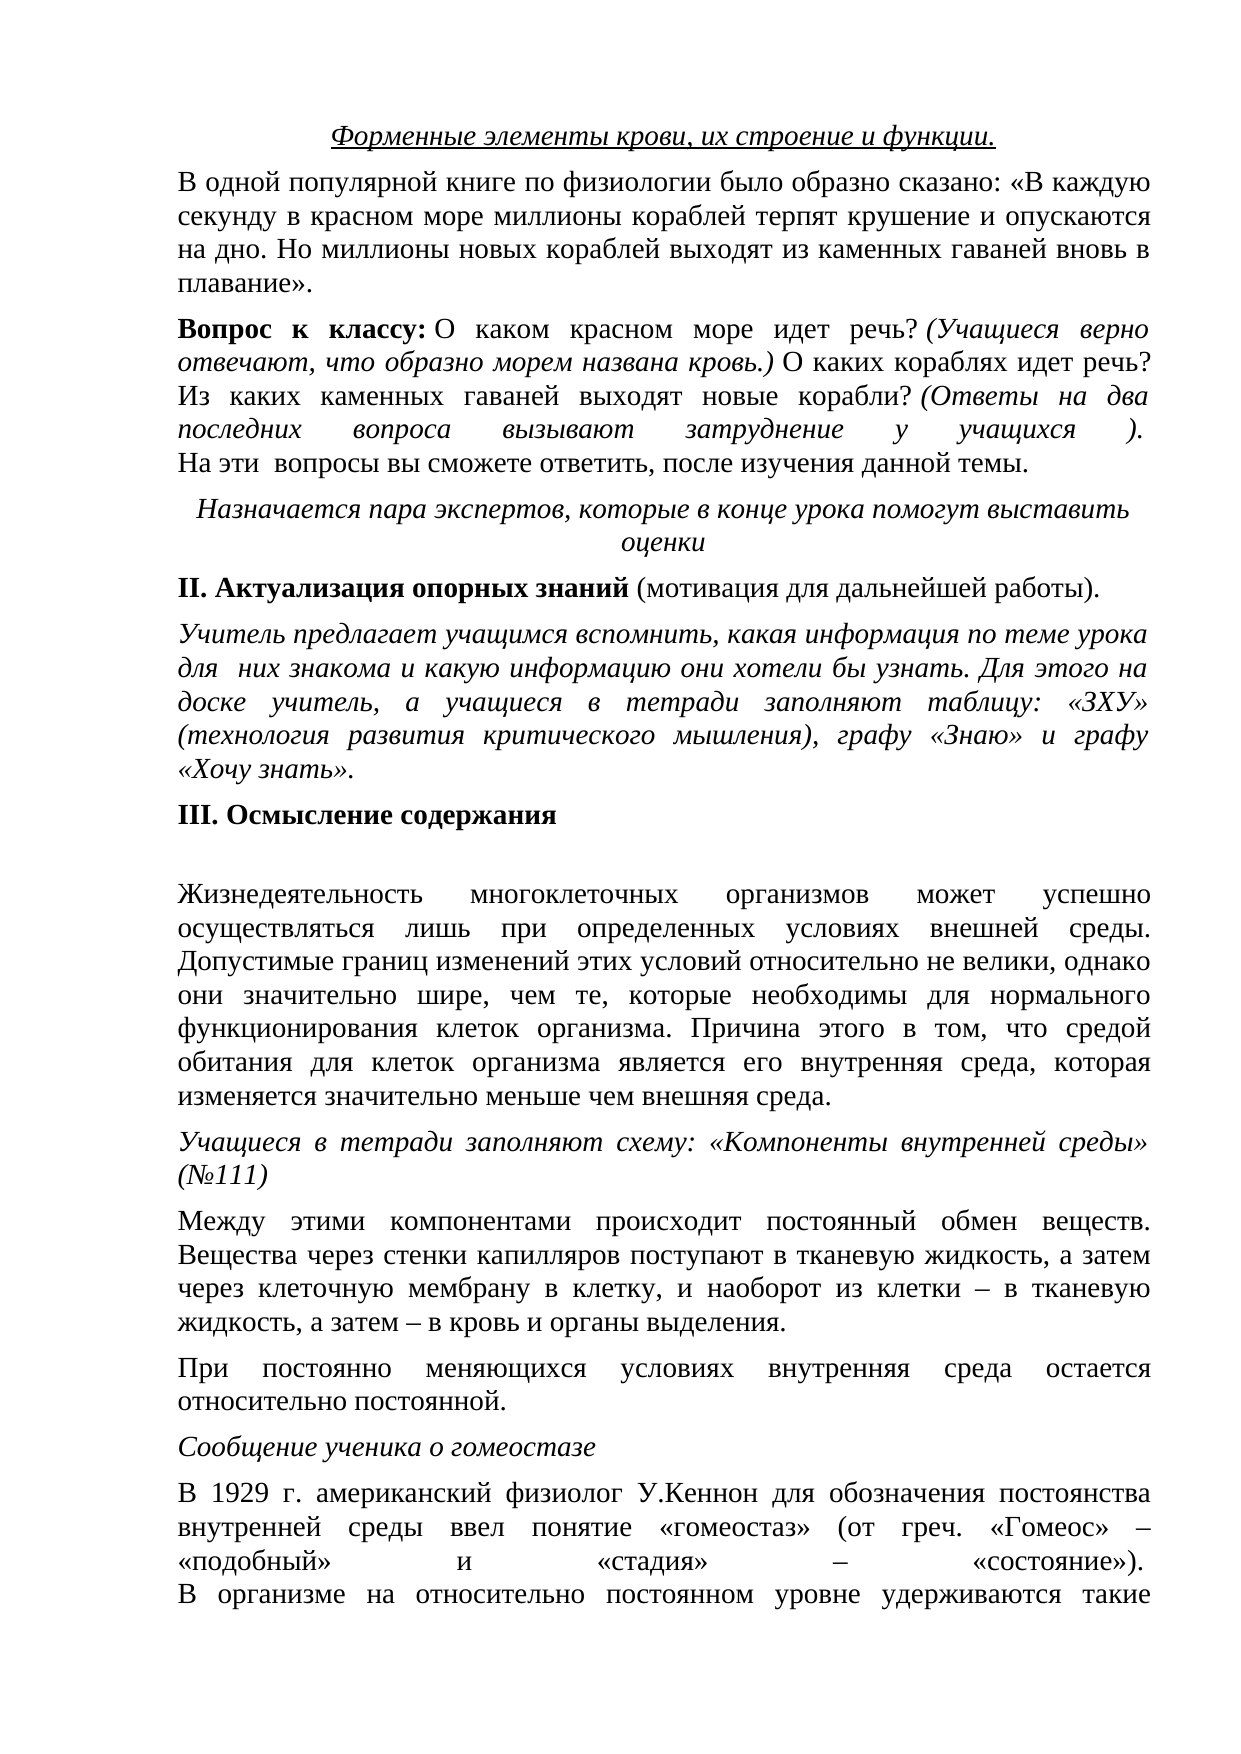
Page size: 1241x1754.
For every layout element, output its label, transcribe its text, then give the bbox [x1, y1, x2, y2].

text III. Осмысление содержания [177, 797, 1152, 830]
text II. Актуализация опорных знаний (мотивация для дальнейшей работы). [177, 571, 1152, 604]
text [177, 1476, 1152, 1610]
text Учащиеся в тетради заполняют схему: «Компоненты внутренней среды» (№111) [177, 1124, 1152, 1191]
text Сообщение ученика о гомеостазе [177, 1429, 1152, 1463]
text Форменные элементы крови, их строение и функции. [177, 118, 1152, 152]
text Вопрос к классу: О каком красном море идет речь? (Учащиеся верно отвечают, что образно морем названа кровь.) О каких кораблях идет речь? Из каких каменных гаваней выходят новые корабли? (Ответы на два последних вопроса вызывают затруднение у учащихся ). На эти вопросы вы сможете ответить, после изучения данной темы. [177, 311, 1152, 478]
text При постоянно меняющихся условиях внутренняя среда остается относительно постоянной. [177, 1350, 1152, 1417]
text Учитель предлагает учащимся вспомнить, какая информация по теме урока для них знакома и какую информацию они хотели бы узнать. Для этого на доске учитель, а учащиеся в тетради заполняют таблицу: «ЗХУ» (технология развития критического мышления), графу «Знаю» и графу «Хочу знать». [177, 617, 1152, 784]
text Жизнедеятельность многоклеточных организмов может успешно осуществляться лишь при определенных условиях внешней среды. Допустимые границ изменений этих условий относительно не велики, однако они значительно шире, чем те, которые необходимы для нормального функционирования клеток организма. Причина этого в том, что средой обитания для клеток организма является его внутренняя среда, которая изменяется значительно меньше чем внешняя среда. [177, 843, 1152, 1111]
text Между этими компонентами происходит постоянный обмен веществ. Вещества через стенки капилляров поступают в тканевую жидкость, а затем через клеточную мембрану в клетку, и наоборот из клетки – в тканевую жидкость, а затем – в кровь и органы выделения. [177, 1203, 1152, 1337]
text Назначается пара экспертов, которые в конце урока помогут выставить оценки [177, 491, 1152, 558]
text В одной популярной книге по физиологии было образно сказано: «В каждую секунду в красном море миллионы кораблей терпят крушение и опускаются на дно. Но миллионы новых кораблей выходят из каменных гаваней вновь в плавание». [177, 164, 1152, 298]
